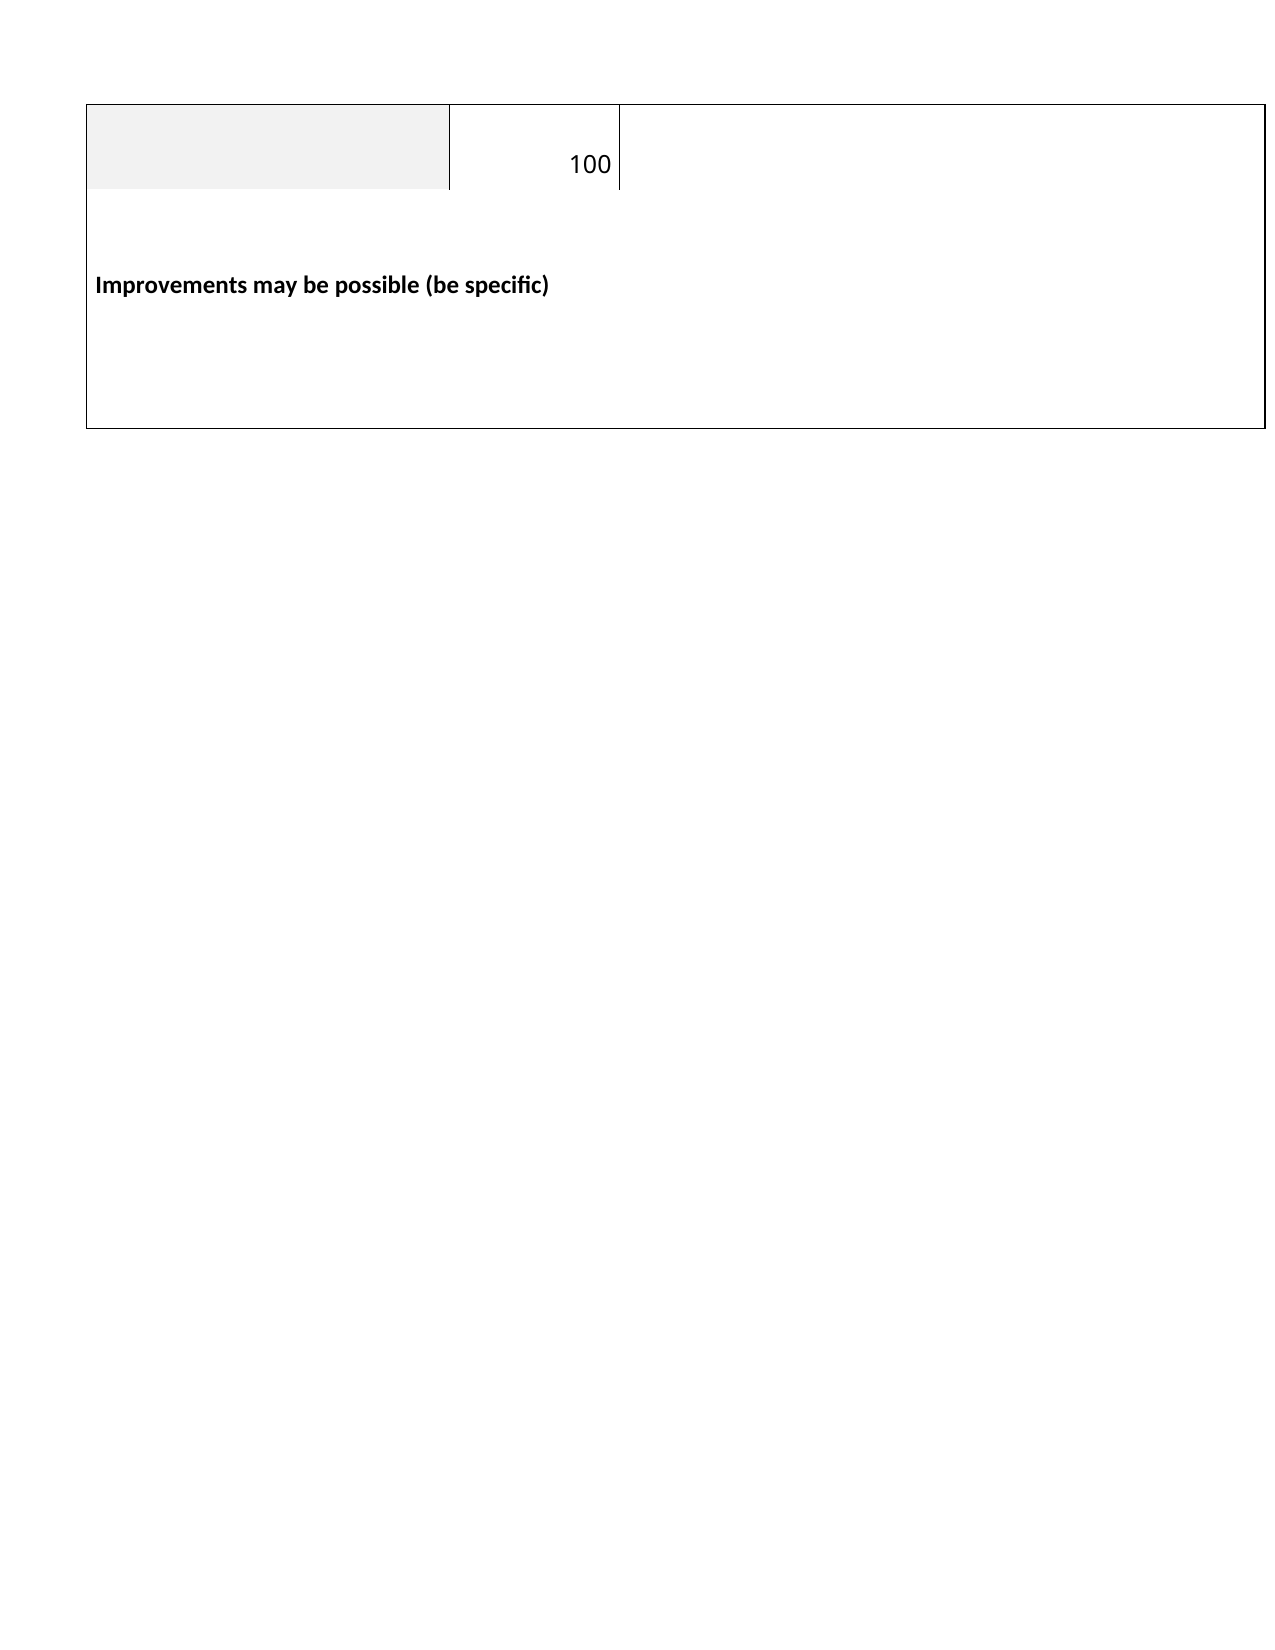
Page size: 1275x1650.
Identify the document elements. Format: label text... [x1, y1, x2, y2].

table_cell TOTAL [87, 105, 449, 189]
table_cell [620, 105, 1264, 189]
table_cell Improvements may be possible (be specific) [87, 190, 1264, 428]
table_cell 100 [450, 105, 619, 189]
